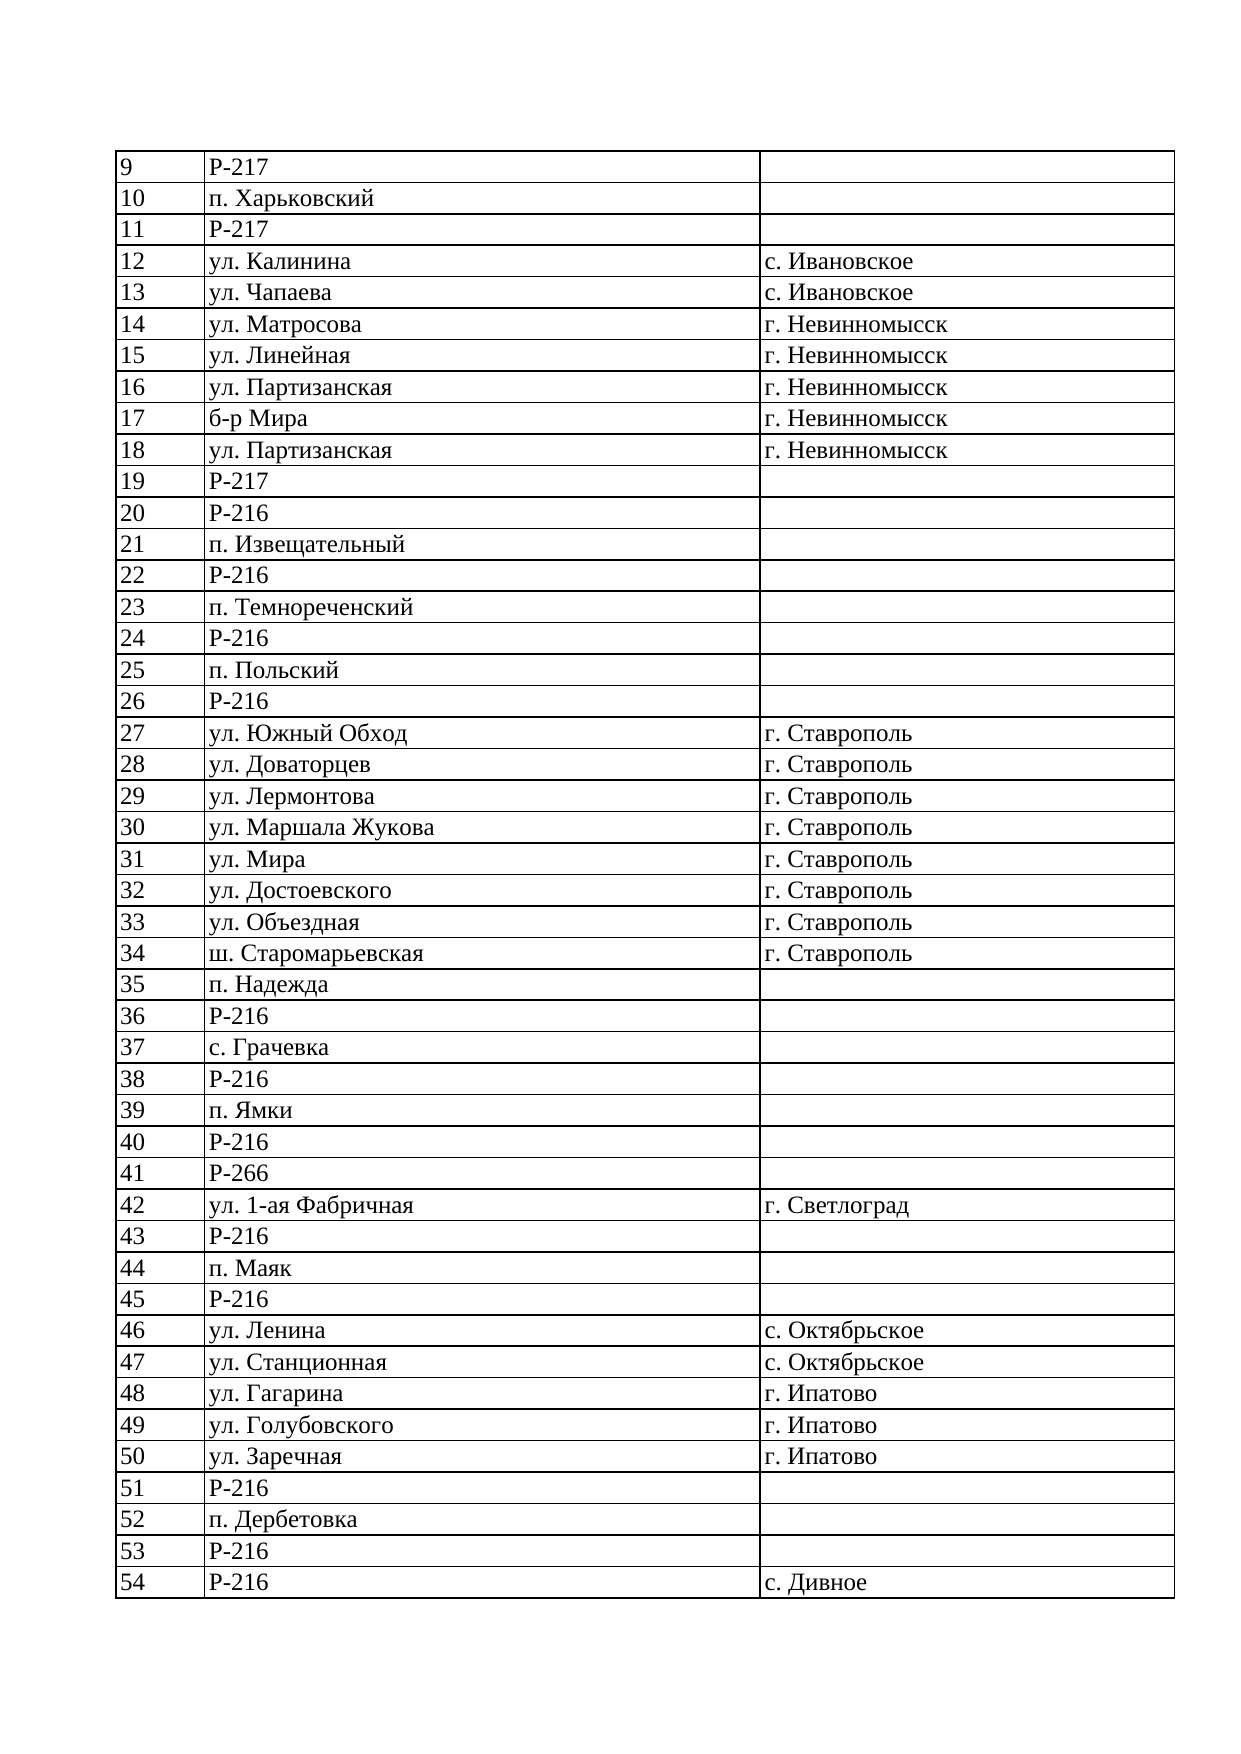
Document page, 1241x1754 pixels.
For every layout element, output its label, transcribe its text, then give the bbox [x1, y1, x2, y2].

table_cell г. Светлоград [761, 1190, 1174, 1219]
table_cell г. Невинномысск [761, 372, 1174, 402]
table_cell ул. Объездная [205, 907, 759, 936]
table_cell г. Ставрополь [761, 718, 1174, 748]
table_cell Р-216 [205, 623, 759, 653]
table_cell 52 [117, 1504, 204, 1534]
table_cell [761, 1221, 1174, 1251]
table_cell ул. Ленина [205, 1316, 759, 1345]
table_cell г. Ипатово [761, 1441, 1174, 1471]
table_cell [761, 1284, 1174, 1314]
table_cell с. Ивановское [761, 246, 1174, 276]
table_cell 23 [117, 592, 204, 622]
table_cell [761, 1253, 1174, 1282]
table_cell п. Дербетовка [205, 1504, 759, 1534]
table_cell [761, 1536, 1174, 1566]
table_cell с. Октябрьское [761, 1347, 1174, 1377]
table_cell ул. Мира [205, 844, 759, 873]
table_cell [761, 1127, 1174, 1157]
table_cell Р-216 [205, 1567, 759, 1597]
table_cell Р-216 [205, 1284, 759, 1314]
table_cell с. Дивное [761, 1567, 1174, 1597]
table_cell п. Маяк [205, 1253, 759, 1282]
table_cell Р-216 [205, 1536, 759, 1566]
table_cell 50 [117, 1441, 204, 1471]
table_cell ул. 1-ая Фабричная [205, 1190, 759, 1219]
table_cell с. Грачевка [205, 1032, 759, 1062]
table_cell 53 [117, 1536, 204, 1566]
table_cell 18 [117, 435, 204, 464]
table_cell 17 [117, 403, 204, 433]
table_cell ш. Старомарьевская [205, 938, 759, 968]
table_cell 27 [117, 718, 204, 748]
table_cell 37 [117, 1032, 204, 1062]
table_cell п. Ямки [205, 1095, 759, 1125]
table_cell ул. Гагарина [205, 1378, 759, 1408]
table_cell [761, 466, 1174, 496]
table_cell ул. Маршала Жукова [205, 812, 759, 842]
table_cell г. Ставрополь [761, 781, 1174, 811]
table_cell Р-216 [205, 561, 759, 590]
table_cell [761, 623, 1174, 653]
table_cell 29 [117, 781, 204, 811]
table_cell [761, 183, 1174, 213]
table_cell 36 [117, 1001, 204, 1031]
table_cell г. Ставрополь [761, 907, 1174, 936]
table_cell Р-216 [205, 1221, 759, 1251]
table_cell [761, 592, 1174, 622]
table_cell ул. Заречная [205, 1441, 759, 1471]
table_cell [761, 655, 1174, 685]
table_cell с. Ивановское [761, 277, 1174, 307]
table_cell Р-216 [205, 1064, 759, 1094]
table_cell ул. Калинина [205, 246, 759, 276]
table_cell Р-217 [205, 152, 759, 181]
table_cell [761, 1504, 1174, 1534]
table_cell 24 [117, 623, 204, 653]
table_cell 48 [117, 1378, 204, 1408]
table_cell 49 [117, 1410, 204, 1440]
table_cell с. Октябрьское [761, 1316, 1174, 1345]
table_cell 41 [117, 1158, 204, 1188]
table_cell г. Ипатово [761, 1410, 1174, 1440]
table_cell ул. Достоевского [205, 875, 759, 905]
table_cell 25 [117, 655, 204, 685]
table_cell 44 [117, 1253, 204, 1282]
table_cell 47 [117, 1347, 204, 1377]
table_cell 32 [117, 875, 204, 905]
table_cell 10 [117, 183, 204, 213]
table_cell г. Ставрополь [761, 749, 1174, 779]
table_cell 35 [117, 970, 204, 999]
table_cell 45 [117, 1284, 204, 1314]
table_cell г. Невинномысск [761, 435, 1174, 464]
table_cell п. Темнореченский [205, 592, 759, 622]
table_cell [761, 1032, 1174, 1062]
table_cell 13 [117, 277, 204, 307]
table_cell ул. Линейная [205, 340, 759, 370]
table_cell Р-217 [205, 215, 759, 244]
table_cell г. Ставрополь [761, 812, 1174, 842]
table_cell Р-266 [205, 1158, 759, 1188]
table_cell п. Польский [205, 655, 759, 685]
table_cell ул. Южный Обход [205, 718, 759, 748]
table_cell [761, 152, 1174, 181]
table_cell 31 [117, 844, 204, 873]
table_cell ул. Партизанская [205, 435, 759, 464]
table_cell 39 [117, 1095, 204, 1125]
table_cell 46 [117, 1316, 204, 1345]
table_cell [761, 1473, 1174, 1503]
table_cell ул. Чапаева [205, 277, 759, 307]
table_cell Р-217 [205, 466, 759, 496]
table_cell 40 [117, 1127, 204, 1157]
table_cell 30 [117, 812, 204, 842]
table_cell ул. Партизанская [205, 372, 759, 402]
table_cell 33 [117, 907, 204, 936]
table_cell 15 [117, 340, 204, 370]
table_cell 38 [117, 1064, 204, 1094]
table_cell [761, 215, 1174, 244]
table_cell ул. Доваторцев [205, 749, 759, 779]
table_cell 12 [117, 246, 204, 276]
table_cell 16 [117, 372, 204, 402]
table_cell Р-216 [205, 686, 759, 716]
table_cell Р-216 [205, 1001, 759, 1031]
table_cell 11 [117, 215, 204, 244]
table_cell 20 [117, 498, 204, 527]
table_cell 43 [117, 1221, 204, 1251]
table_cell б-р Мира [205, 403, 759, 433]
table_cell 9 [117, 152, 204, 181]
table_cell ул. Голубовского [205, 1410, 759, 1440]
table_cell [761, 1158, 1174, 1188]
table_cell 54 [117, 1567, 204, 1597]
table_cell 51 [117, 1473, 204, 1503]
table_cell ул. Станционная [205, 1347, 759, 1377]
table_cell 14 [117, 309, 204, 339]
table_cell [761, 529, 1174, 559]
table_cell ул. Матросова [205, 309, 759, 339]
table_cell [761, 498, 1174, 527]
table_cell Р-216 [205, 498, 759, 527]
table_cell 19 [117, 466, 204, 496]
table_cell [761, 970, 1174, 999]
table_cell Р-216 [205, 1127, 759, 1157]
table_cell ул. Лермонтова [205, 781, 759, 811]
table_cell г. Невинномысск [761, 340, 1174, 370]
table_cell г. Невинномысск [761, 309, 1174, 339]
table_cell 22 [117, 561, 204, 590]
table_cell г. Невинномысск [761, 403, 1174, 433]
table_cell г. Ставрополь [761, 938, 1174, 968]
table_cell г. Ипатово [761, 1378, 1174, 1408]
table_cell [761, 1001, 1174, 1031]
table_cell г. Ставрополь [761, 875, 1174, 905]
table_cell [761, 686, 1174, 716]
table_cell 21 [117, 529, 204, 559]
table_cell г. Ставрополь [761, 844, 1174, 873]
table_cell 28 [117, 749, 204, 779]
table_cell Р-216 [205, 1473, 759, 1503]
table_cell п. Надежда [205, 970, 759, 999]
table_cell 42 [117, 1190, 204, 1219]
table_cell 26 [117, 686, 204, 716]
table_cell п. Харьковский [205, 183, 759, 213]
table_cell [761, 561, 1174, 590]
table_cell п. Извещательный [205, 529, 759, 559]
table_cell 34 [117, 938, 204, 968]
table_cell [761, 1095, 1174, 1125]
table_cell [761, 1064, 1174, 1094]
